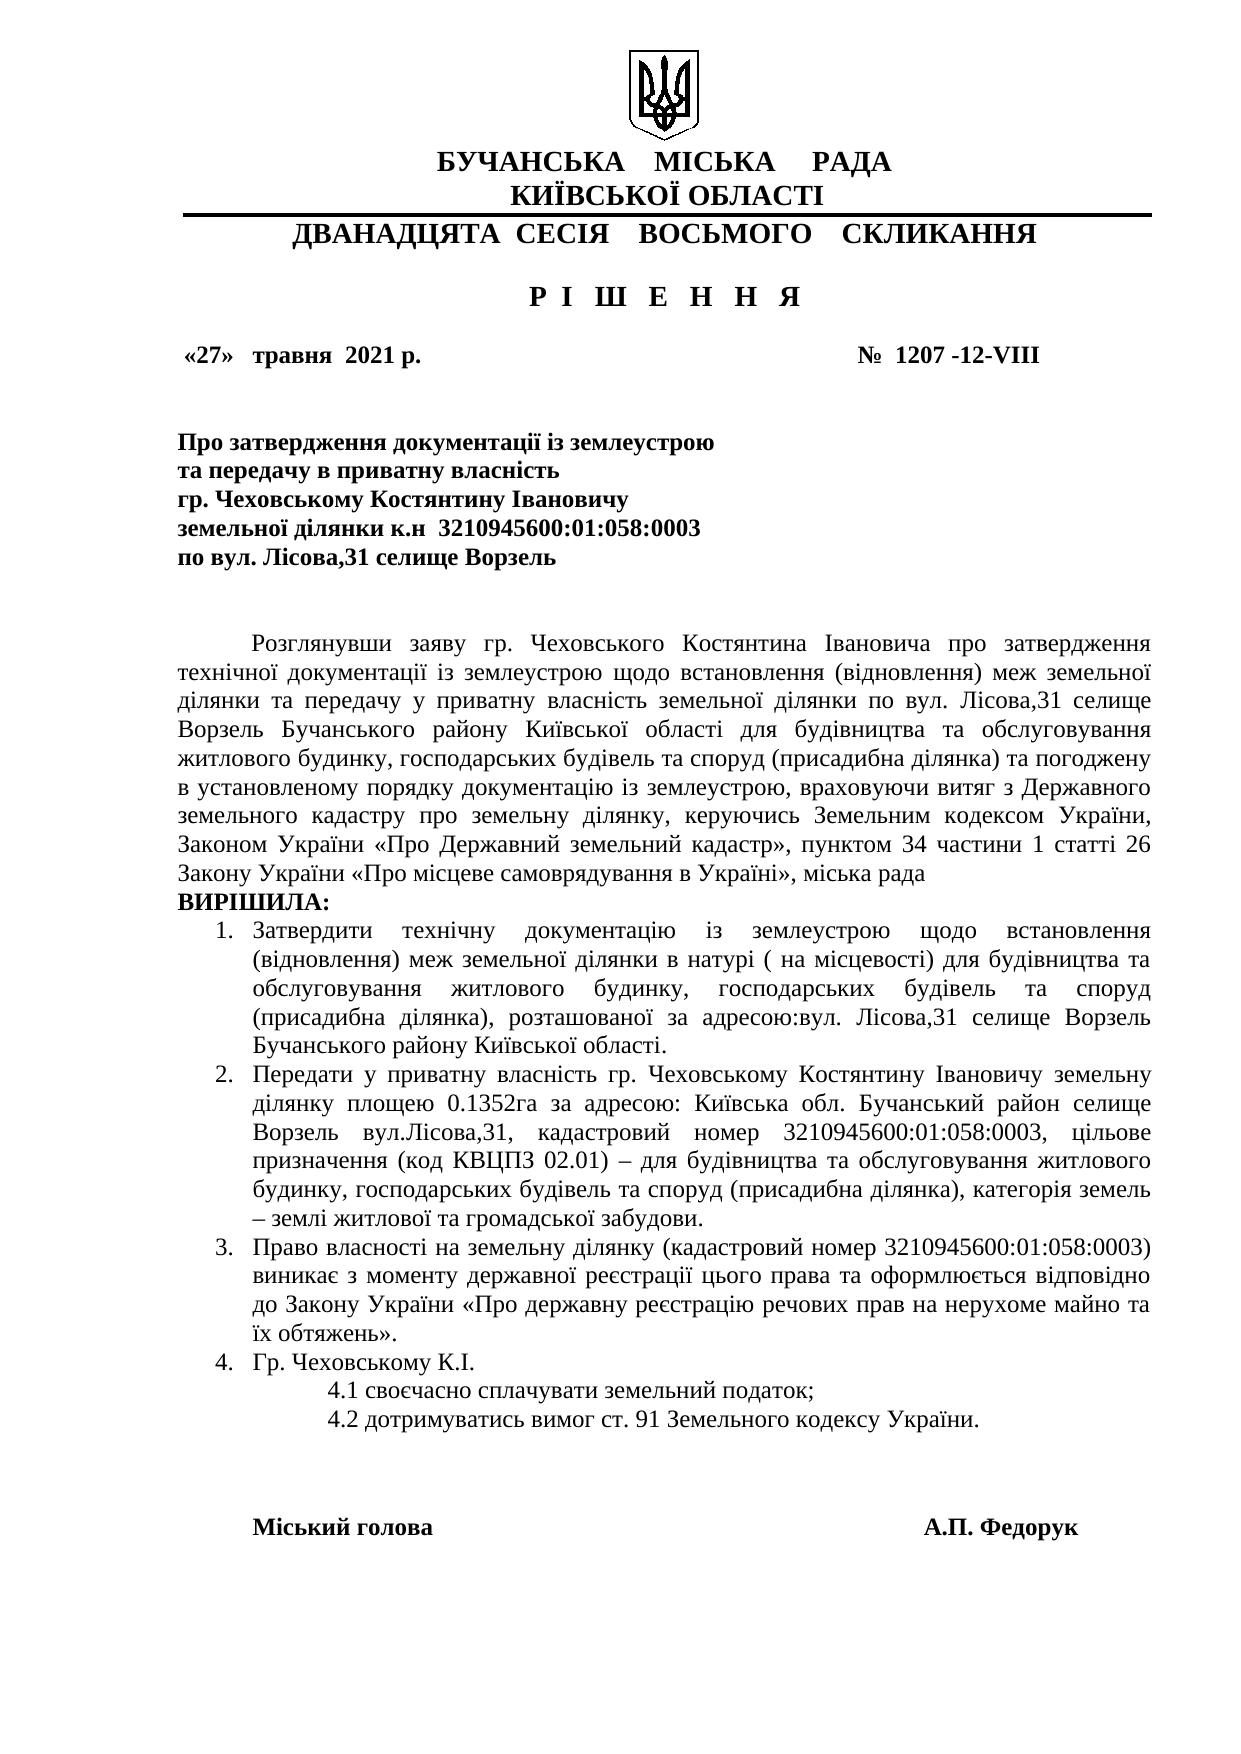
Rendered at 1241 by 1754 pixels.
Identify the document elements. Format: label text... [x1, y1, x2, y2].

text ВИРІШИЛА: [177, 887, 1152, 916]
text Р І Ш Е Н Н Я [177, 279, 1152, 312]
text Про затвердження документації із землеустрою [177, 427, 1152, 456]
text Розглянувши заяву гр. Чеховського Костянтина Івановича про затвердження технічної документації із землеустрою щодо встановлення (відновлення) меж земельної ділянки та передачу у приватну власність земельної ділянки по вул. Лісова,31 селище Ворзель Бучанського району Київської області для будівництва та обслуговування житлового будинку, господарських будівель та споруд (присадибна ділянка) та погоджену в установленому порядку документацію із землеустрою, враховуючи витяг з Державного земельного кадастру про земельну ділянку, керуючись Земельним кодексом України, Законом України «Про Державний земельний кадастр», пунктом 34 частини 1 статті 26 Закону України «Про місцеве самоврядування в Україні», міська рада [177, 628, 1152, 887]
list Гр. Чеховському К.І. [215, 1347, 1152, 1376]
text КИЇВСЬКОЇ ОБЛАСТІ [183, 178, 1152, 213]
text 4.2 дотримуватись вимог ст. 91 Земельного кодексу України. [327, 1404, 1152, 1433]
text ДВАНАДЦЯТА СЕСІЯ ВОСЬМОГО СКЛИКАННЯ [177, 217, 1152, 250]
text «27» травня 2021 р. № 1207 -12-VIIІ [177, 341, 1152, 369]
list Передати у приватну власність гр. Чеховському Костянтину Івановичу земельну ділянку площею 0.1352га за адресою: Київська обл. Бучанський район селище Ворзель вул.Лісова,31, кадастровий номер 3210945600:01:058:0003, цільове призначення (код КВЦПЗ 02.01) – для будівництва та обслуговування житлового будинку, господарських будівель та споруд (присадибна ділянка), категорія земель – землі житлової та громадської забудови. [215, 1059, 1152, 1232]
text 4.1 своєчасно сплачувати земельний податок; [327, 1376, 1152, 1404]
text по вул. Лісова,31 селище Ворзель [177, 542, 1152, 571]
list Затвердити технічну документацію із землеустрою щодо встановлення (відновлення) меж земельної ділянки в натурі ( на місцевості) для будівництва та обслуговування житлового будинку, господарських будівель та споруд (присадибна ділянка), розташованої за адресою:вул. Лісова,31 селище Ворзель Бучанського району Київської області. [215, 916, 1152, 1059]
text БУЧАНСЬКА МІСЬКА РАДА [177, 144, 1152, 178]
list Право власності на земельну ділянку (кадастровий номер 3210945600:01:058:0003) виникає з моменту державної реєстрації цього права та оформлюється відповідно до Закону України «Про державну реєстрацію речових прав на нерухоме майно та їх обтяжень». [215, 1232, 1152, 1347]
text земельної ділянки к.н 3210945600:01:058:0003 [177, 513, 1152, 542]
text гр. Чеховському Костянтину Івановичу [177, 484, 1152, 513]
text та передачу в приватну власність [177, 456, 1152, 484]
text Міський голова А.П. Федорук [252, 1512, 1152, 1541]
